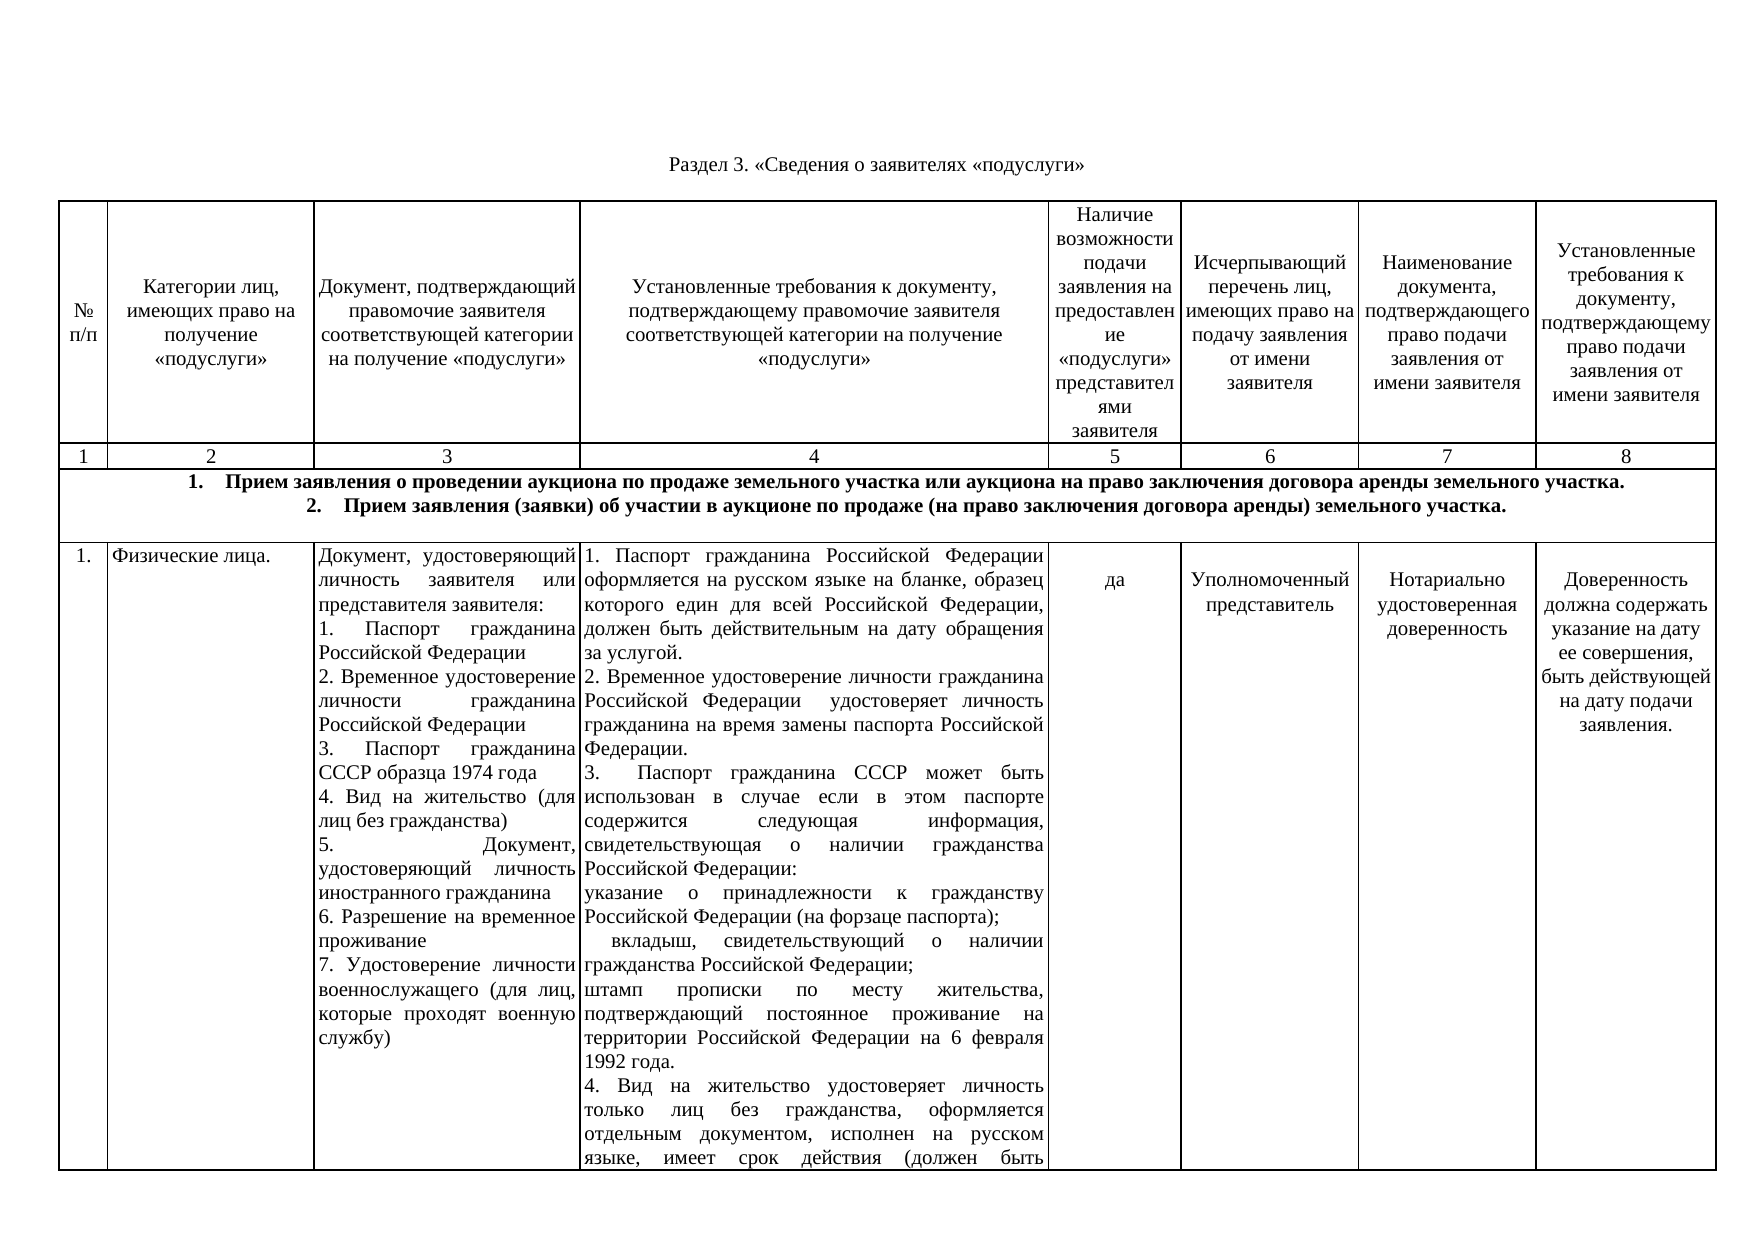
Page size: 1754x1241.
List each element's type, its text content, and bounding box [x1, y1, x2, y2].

text Раздел 3. «Сведения о заявителях «подуслуги» [59, 152, 1695, 176]
table_cell 4 [581, 444, 1048, 468]
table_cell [581, 543, 1048, 1169]
table_header Установленные требования к документу, подтверждающему право подачи заявления от имени заявителя [1537, 202, 1715, 442]
table_cell 7 [1359, 444, 1535, 468]
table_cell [315, 543, 579, 1169]
table_header Наименование документа, подтверждающего право подачи заявления от имени заявителя [1359, 202, 1535, 442]
table_cell 1. 2. [60, 543, 107, 1169]
table_cell 1 [60, 444, 107, 468]
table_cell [108, 543, 313, 1169]
table_cell да [1049, 543, 1180, 1169]
table_header Наличие возможности подачи заявления на предоставление «подуслуги» представителями заявителя [1049, 202, 1180, 442]
table_cell 3 [315, 444, 579, 468]
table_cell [1537, 543, 1715, 1169]
table_cell 2 [108, 444, 313, 468]
table_header № п/п [60, 202, 107, 442]
table_header Категории лиц, имеющих право на получение «подуслуги» [108, 202, 313, 442]
table_cell 8 [1537, 444, 1715, 468]
table_header Исчерпывающий перечень лиц, имеющих право на подачу заявления от имени заявителя [1182, 202, 1358, 442]
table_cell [1182, 543, 1358, 1169]
table_cell 6 [1182, 444, 1358, 468]
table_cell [1359, 543, 1535, 1169]
table_header Документ, подтверждающий правомочие заявителя соответствующей категории на получение «подуслуги» [315, 202, 579, 442]
table_cell Прием заявления о проведении аукциона по продаже земельного участка или аукциона на право заключения договора аренды земельного участка. Прием заявления (заявки) об участии в аукционе по продаже (на право заключения договора аренды) земельного участка. [60, 470, 1715, 542]
table_header Установленные требования к документу, подтверждающему правомочие заявителя соответствующей категории на получение «подуслуги» [581, 202, 1048, 442]
table_cell 5 [1049, 444, 1180, 468]
